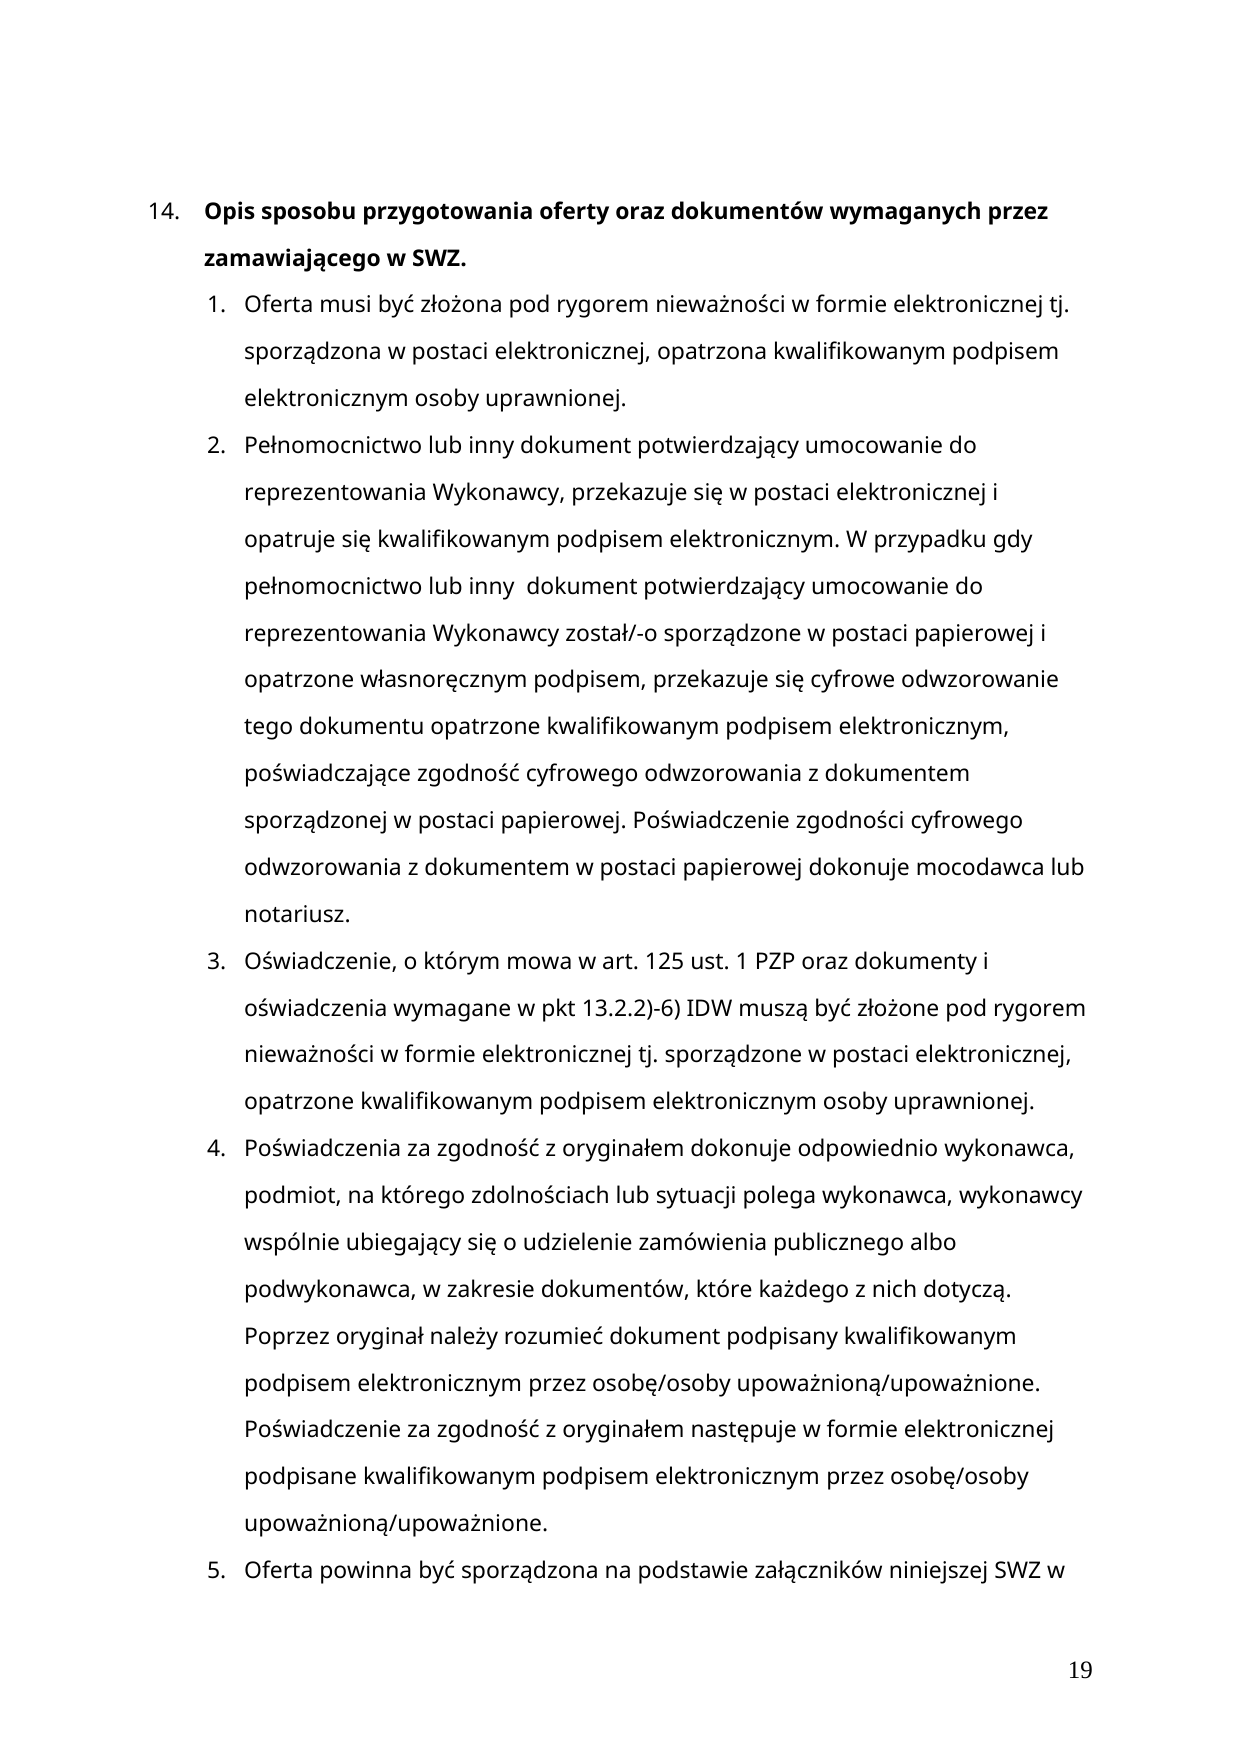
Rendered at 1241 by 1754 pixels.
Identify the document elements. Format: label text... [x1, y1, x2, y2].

list Pełnomocnictwo lub inny dokument potwierdzający umocowanie do reprezentowania Wykonawcy, przekazuje się w postaci elektronicznej i opatruje się kwalifikowanym podpisem elektronicznym. W przypadku gdy pełnomocnictwo lub inny dokument potwierdzający umocowanie do reprezentowania Wykonawcy został/-o sporządzone w postaci papierowej i opatrzone własnoręcznym podpisem, przekazuje się cyfrowe odwzorowanie tego dokumentu opatrzone kwalifikowanym podpisem elektronicznym, poświadczające zgodność cyfrowego odwzorowania z dokumentem sporządzonej w postaci papierowej. Poświadczenie zgodności cyfrowego odwzorowania z dokumentem w postaci papierowej dokonuje mocodawca lub notariusz. [207, 429, 1092, 929]
list Poświadczenia za zgodność z oryginałem dokonuje odpowiednio wykonawca, podmiot, na którego zdolnościach lub sytuacji polega wykonawca, wykonawcy wspólnie ubiegający się o udzielenie zamówienia publicznego albo podwykonawca, w zakresie dokumentów, które każdego z nich dotyczą. Poprzez oryginał należy rozumieć dokument podpisany kwalifikowanym podpisem elektronicznym przez osobę/osoby upoważnioną/upoważnione. Poświadczenie za zgodność z oryginałem następuje w formie elektronicznej podpisane kwalifikowanym podpisem elektronicznym przez osobę/osoby upoważnioną/upoważnione. [207, 1132, 1092, 1538]
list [207, 1554, 1092, 1585]
subtitle Opis sposobu przygotowania oferty oraz dokumentów wymaganych przez zamawiającego w SWZ. [148, 194, 1092, 273]
list Oświadczenie, o którym mowa w art. 125 ust. 1 PZP oraz dokumenty i oświadczenia wymagane w pkt 13.2.2)-6) IDW muszą być złożone pod rygorem nieważności w formie elektronicznej tj. sporządzone w postaci elektronicznej, opatrzone kwalifikowanym podpisem elektronicznym osoby uprawnionej. [207, 944, 1092, 1116]
list Oferta musi być złożona pod rygorem nieważności w formie elektronicznej tj. sporządzona w postaci elektronicznej, opatrzona kwalifikowanym podpisem elektronicznym osoby uprawnionej. [207, 288, 1092, 413]
